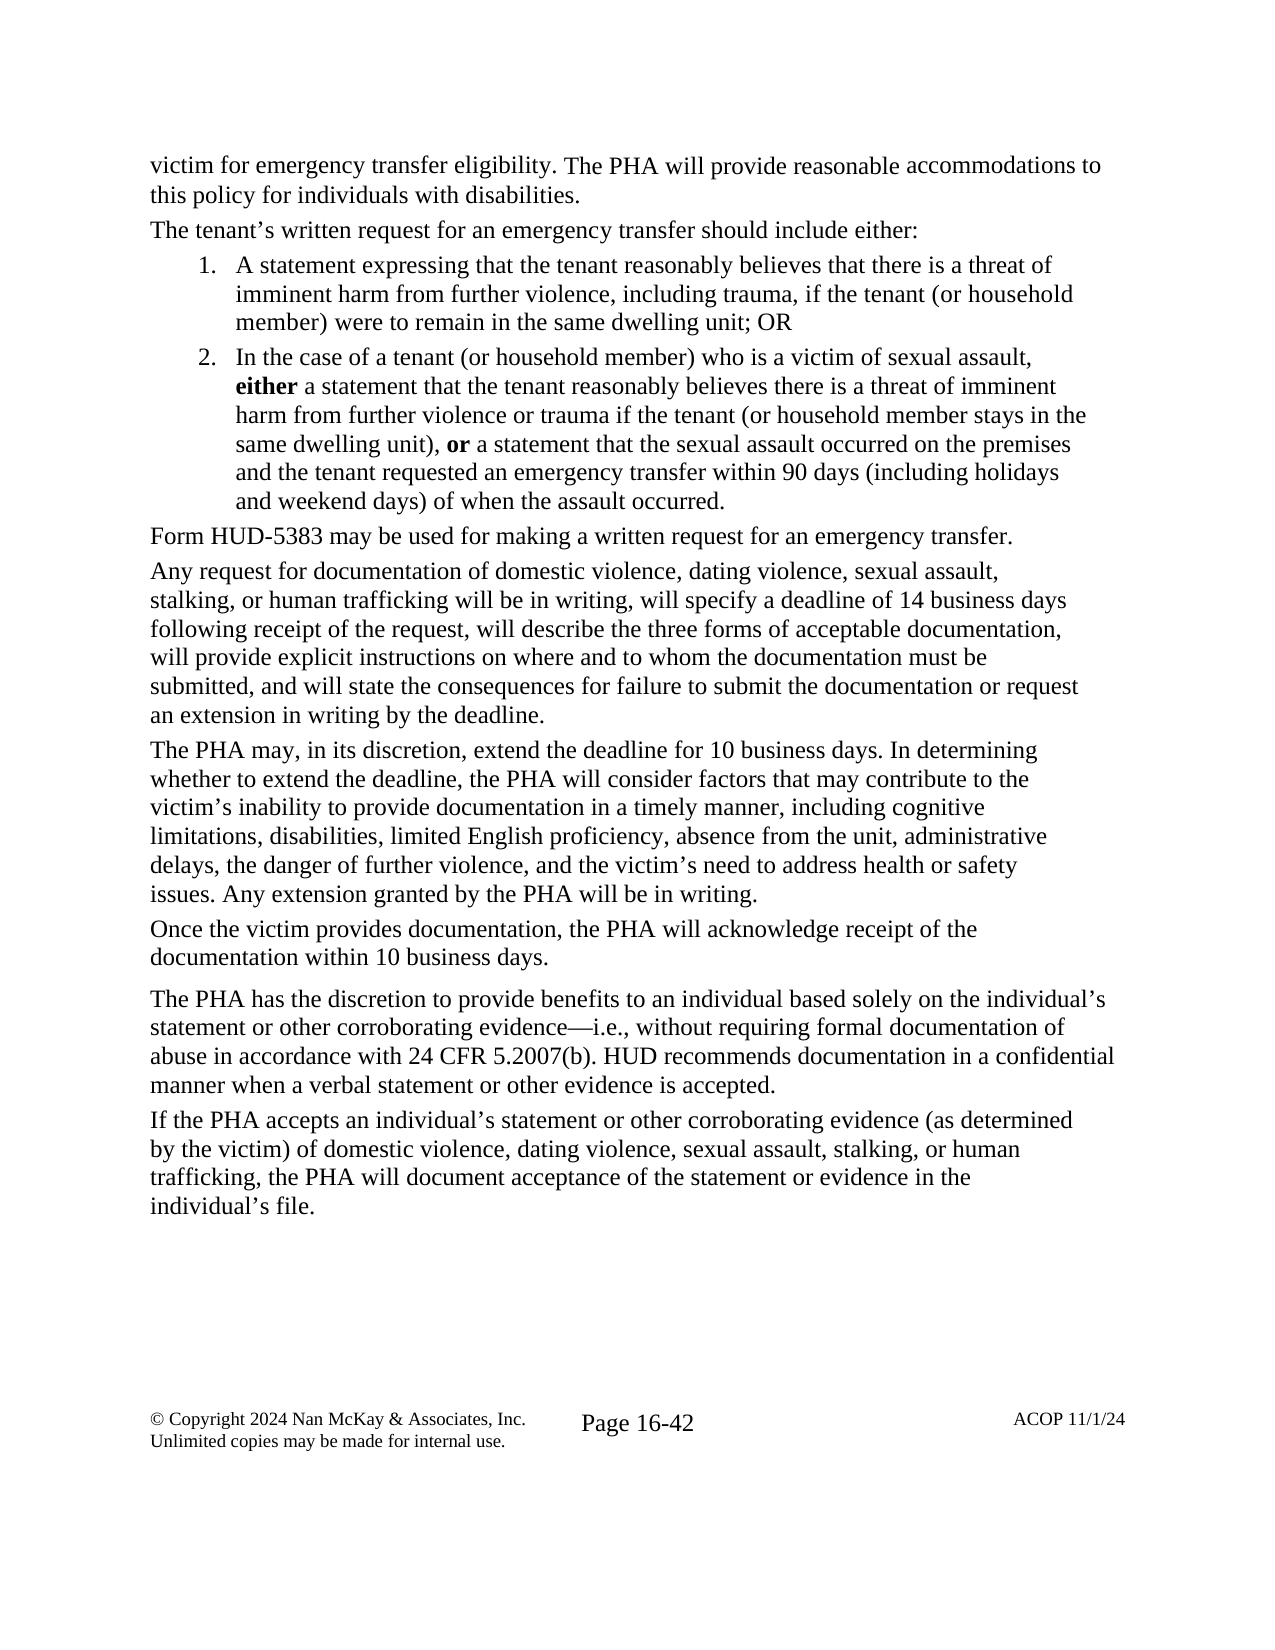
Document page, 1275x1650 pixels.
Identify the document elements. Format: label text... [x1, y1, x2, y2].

text Form HUD-5383 may be used for making a written request for an emergency transfer. [150, 521, 1088, 550]
text Any request for documentation of domestic violence, dating violence, sexual assault, stalking, or human trafficking will be in writing, will specify a deadline of 14 business days following receipt of the request, will describe the three forms of acceptable documentation, will provide explicit instructions on where and to whom the documentation must be submitted, and will state the consequences for failure to submit the documentation or request an extension in writing by the deadline. [150, 556, 1088, 729]
text The PHA has the discretion to provide benefits to an individual based solely on the individual’s statement or other corroborating evidence—i.e., without requiring formal documentation of abuse in accordance with 24 CFR 5.2007(b). HUD recommends documentation in a confidential manner when a verbal statement or other evidence is accepted. [150, 984, 1125, 1099]
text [150, 150, 1127, 209]
text If the PHA accepts an individual’s statement or other corroborating evidence (as determined by the victim) of domestic violence, dating violence, sexual assault, stalking, or human trafficking, the PHA will document acceptance of the statement or evidence in the individual’s file. [150, 1105, 1088, 1220]
text 1. A statement expressing that the tenant reasonably believes that there is a threat of imminent harm from further violence, including trauma, if the tenant (or household member) were to remain in the same dwelling unit; OR [198, 250, 1088, 336]
text The PHA may, in its discretion, extend the deadline for 10 business days. In determining whether to extend the deadline, the PHA will consider factors that may contribute to the victim’s inability to provide documentation in a timely manner, including cognitive limitations, disabilities, limited English proficiency, absence from the unit, administrative delays, the danger of further violence, and the victim’s need to address health or safety issues. Any extension granted by the PHA will be in writing. [150, 735, 1088, 907]
text The tenant’s written request for an emergency transfer should include either: [150, 215, 1127, 244]
text Once the victim provides documentation, the PHA will acknowledge receipt of the documentation within 10 business days. [150, 914, 1088, 971]
text 2. In the case of a tenant (or household member) who is a victim of sexual assault, either a statement that the tenant reasonably believes there is a threat of imminent harm from further violence or trauma if the tenant (or household member stays in the same dwelling unit), or a statement that the sexual assault occurred on the premises and the tenant requested an emergency transfer within 90 days (including holidays and weekend days) of when the assault occurred. [198, 342, 1088, 515]
